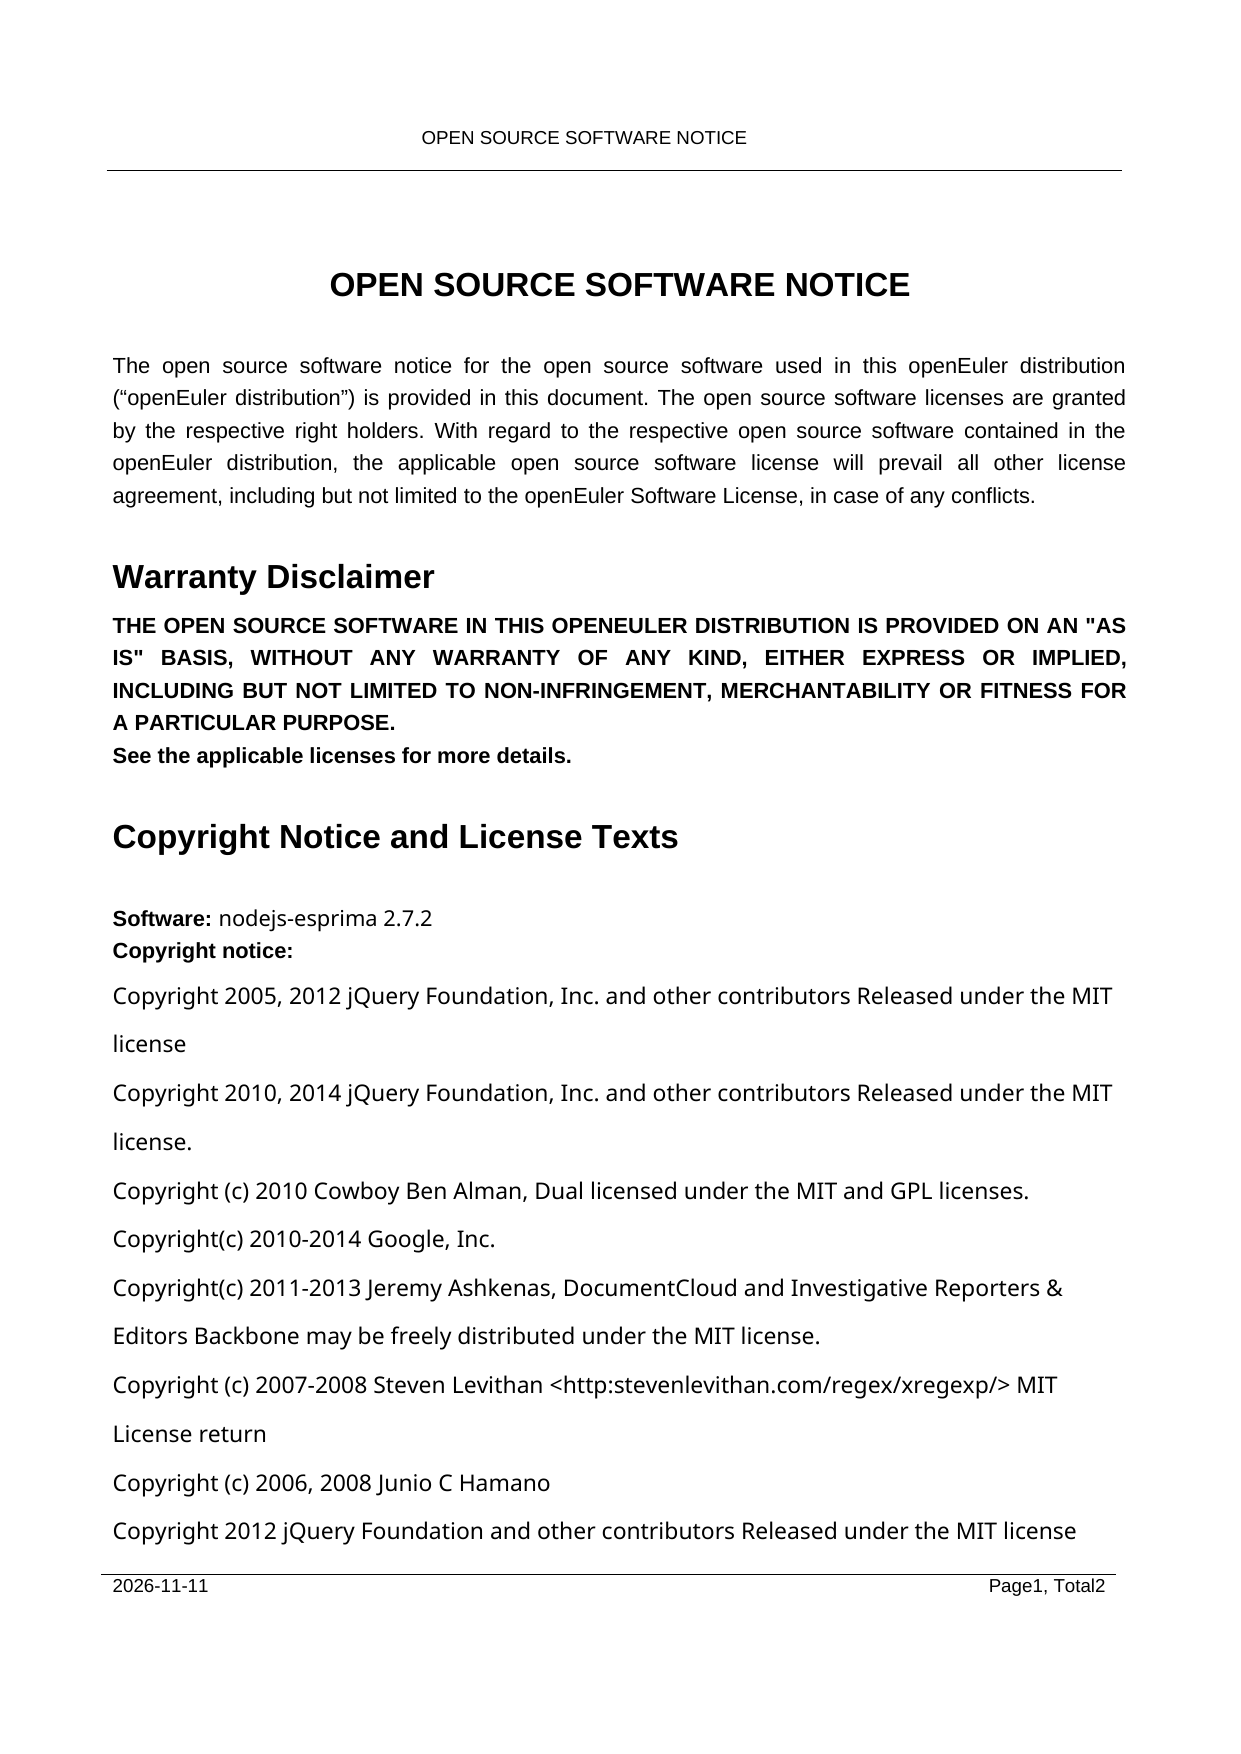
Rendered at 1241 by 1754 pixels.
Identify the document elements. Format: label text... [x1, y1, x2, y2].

text Copyright notice: [112, 934, 1128, 966]
text Copyright 2005, 2012 jQuery Foundation, Inc. and other contributors Released under the MIT license Copyright 2010, 2014 jQuery Foundation, Inc. and other contributors Released under the MIT license. Copyright (c) 2010 Cowboy Ben Alman, Dual licensed under the MIT and GPL licenses. Copyright(c) 2010-2014 Google, Inc. [112, 979, 1128, 1255]
text Copyright Notice and License Texts [112, 804, 1128, 869]
text OPEN SOURCE SOFTWARE NOTICE [112, 251, 1128, 316]
text Warranty Disclaimer [112, 544, 1128, 609]
text THE OPEN SOURCE SOFTWARE IN THIS OPENEULER DISTRIBUTION IS PROVIDED ON AN "AS IS" BASIS, WITHOUT ANY WARRANTY OF ANY KIND, EITHER EXPRESS OR IMPLIED, INCLUDING BUT NOT LIMITED TO NON-INFRINGEMENT, MERCHANTABILITY OR FITNESS FOR A PARTICULAR PURPOSE. See the applicable licenses for more details. [112, 609, 1128, 771]
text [112, 1271, 1128, 1547]
text The open source software notice for the open source software used in this openEuler distribution (“openEuler distribution”) is provided in this document. The open source software licenses are granted by the respective right holders. With regard to the respective open source software contained in the openEuler distribution, the applicable open source software license will prevail all other license agreement, including but not limited to the openEuler Software License, in case of any conflicts. [112, 349, 1128, 511]
text Software: nodejs-esprima 2.7.2 [112, 901, 1128, 934]
